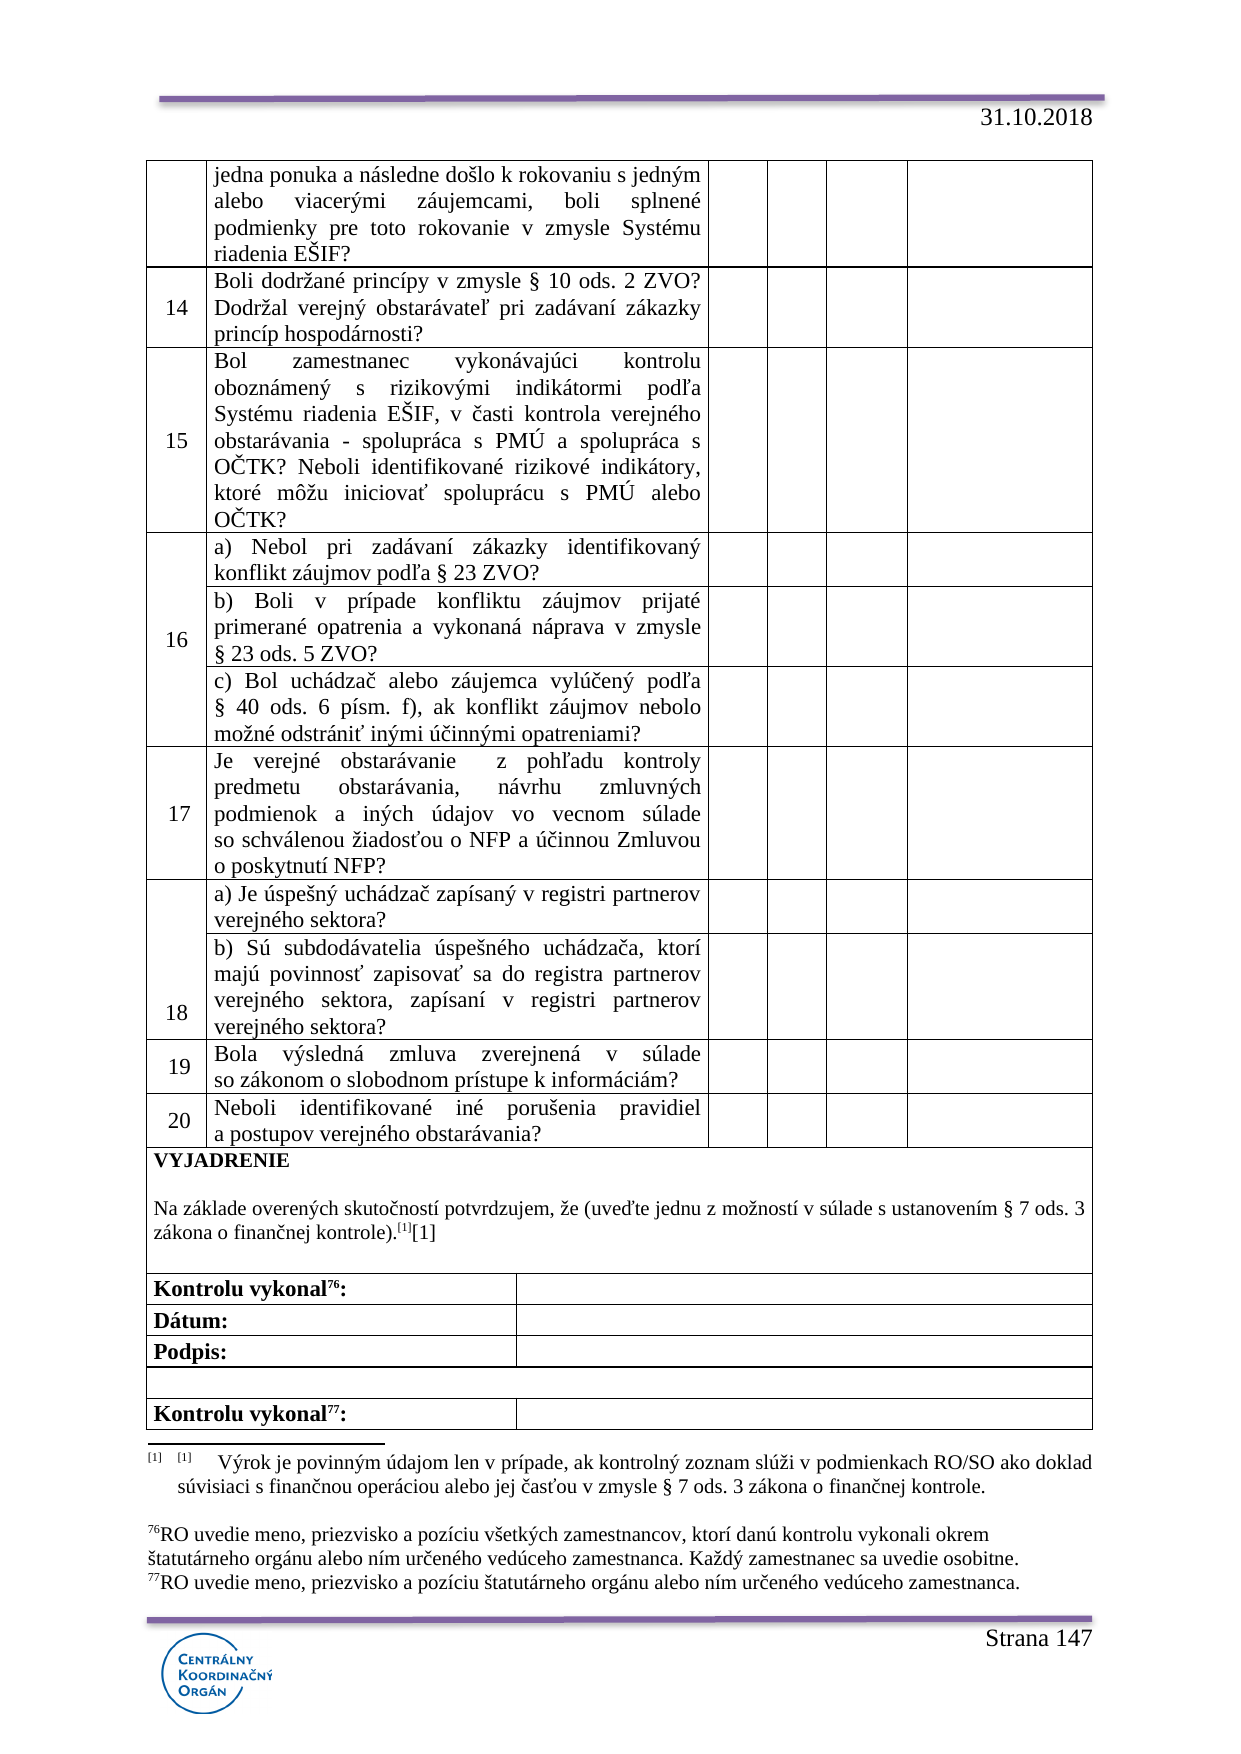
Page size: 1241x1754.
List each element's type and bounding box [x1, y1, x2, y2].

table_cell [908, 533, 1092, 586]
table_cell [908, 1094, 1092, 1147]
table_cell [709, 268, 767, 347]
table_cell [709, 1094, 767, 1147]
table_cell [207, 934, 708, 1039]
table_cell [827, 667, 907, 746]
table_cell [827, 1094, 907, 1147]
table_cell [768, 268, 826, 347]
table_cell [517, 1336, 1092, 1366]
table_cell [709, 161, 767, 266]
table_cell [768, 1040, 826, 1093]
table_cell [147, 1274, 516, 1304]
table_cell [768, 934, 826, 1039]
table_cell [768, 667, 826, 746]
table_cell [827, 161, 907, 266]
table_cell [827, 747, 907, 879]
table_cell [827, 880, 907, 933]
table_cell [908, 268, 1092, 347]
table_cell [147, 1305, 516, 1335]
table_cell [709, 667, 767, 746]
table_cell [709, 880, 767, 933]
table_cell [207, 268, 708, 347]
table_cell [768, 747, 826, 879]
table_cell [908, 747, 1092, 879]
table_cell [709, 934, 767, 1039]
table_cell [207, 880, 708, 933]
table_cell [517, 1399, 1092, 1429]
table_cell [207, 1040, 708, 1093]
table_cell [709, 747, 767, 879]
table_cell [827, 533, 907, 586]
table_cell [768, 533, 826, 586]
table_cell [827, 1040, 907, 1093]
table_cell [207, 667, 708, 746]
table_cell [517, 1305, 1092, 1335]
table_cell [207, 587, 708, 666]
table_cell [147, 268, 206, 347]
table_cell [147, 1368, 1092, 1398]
picture [159, 1631, 272, 1713]
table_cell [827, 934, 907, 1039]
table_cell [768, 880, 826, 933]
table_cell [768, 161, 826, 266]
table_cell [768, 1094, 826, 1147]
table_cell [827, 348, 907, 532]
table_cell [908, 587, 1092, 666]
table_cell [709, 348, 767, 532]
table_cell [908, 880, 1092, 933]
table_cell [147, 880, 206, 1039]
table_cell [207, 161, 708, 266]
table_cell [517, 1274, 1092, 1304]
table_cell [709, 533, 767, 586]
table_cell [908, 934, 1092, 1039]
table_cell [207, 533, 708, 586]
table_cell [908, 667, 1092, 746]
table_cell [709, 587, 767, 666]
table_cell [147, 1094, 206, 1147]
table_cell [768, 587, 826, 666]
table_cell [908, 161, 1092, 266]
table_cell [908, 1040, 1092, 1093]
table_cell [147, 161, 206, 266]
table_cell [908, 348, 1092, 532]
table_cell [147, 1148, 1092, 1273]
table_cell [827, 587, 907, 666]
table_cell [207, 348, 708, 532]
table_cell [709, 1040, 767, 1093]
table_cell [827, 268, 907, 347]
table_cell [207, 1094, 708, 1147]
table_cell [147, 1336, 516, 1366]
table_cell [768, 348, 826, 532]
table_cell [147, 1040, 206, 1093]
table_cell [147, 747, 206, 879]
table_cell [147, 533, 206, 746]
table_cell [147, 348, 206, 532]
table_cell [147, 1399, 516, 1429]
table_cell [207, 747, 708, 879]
